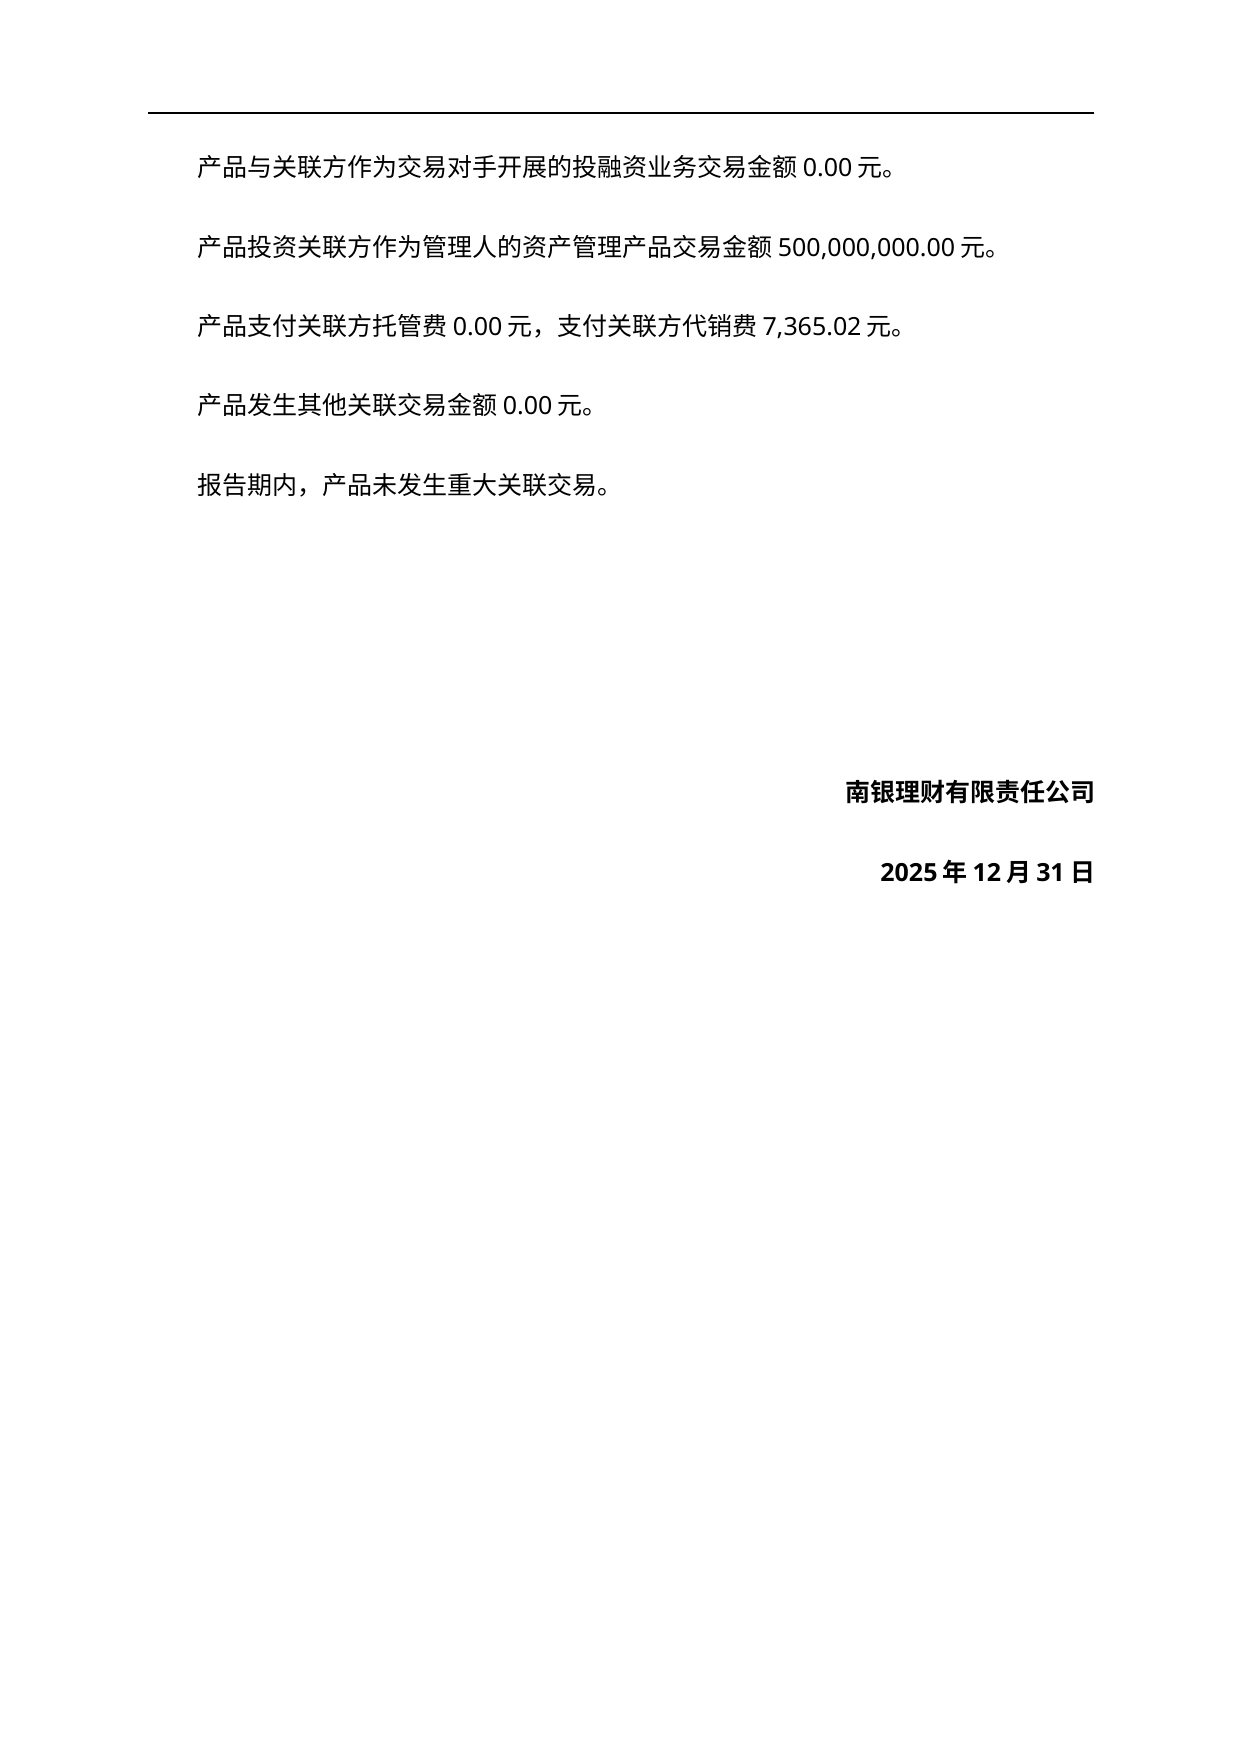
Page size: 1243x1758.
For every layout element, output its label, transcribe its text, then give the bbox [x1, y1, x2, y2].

text 报告期内，产品未发生重大关联交易。 [148, 465, 1094, 501]
text 产品支付关联方托管费0.00元，支付关联方代销费7,365.02元。 [148, 306, 1094, 343]
text 产品投资关联方作为管理人的资产管理产品交易金额500,000,000.00元。 [148, 227, 1094, 263]
text 产品发生其他关联交易金额0.00元。 [148, 386, 1094, 422]
text 南银理财有限责任公司 [148, 773, 1094, 809]
text 产品与关联方作为交易对手开展的投融资业务交易金额0.00元。 [148, 148, 1094, 184]
text 2025年12月31日 [148, 852, 1094, 888]
